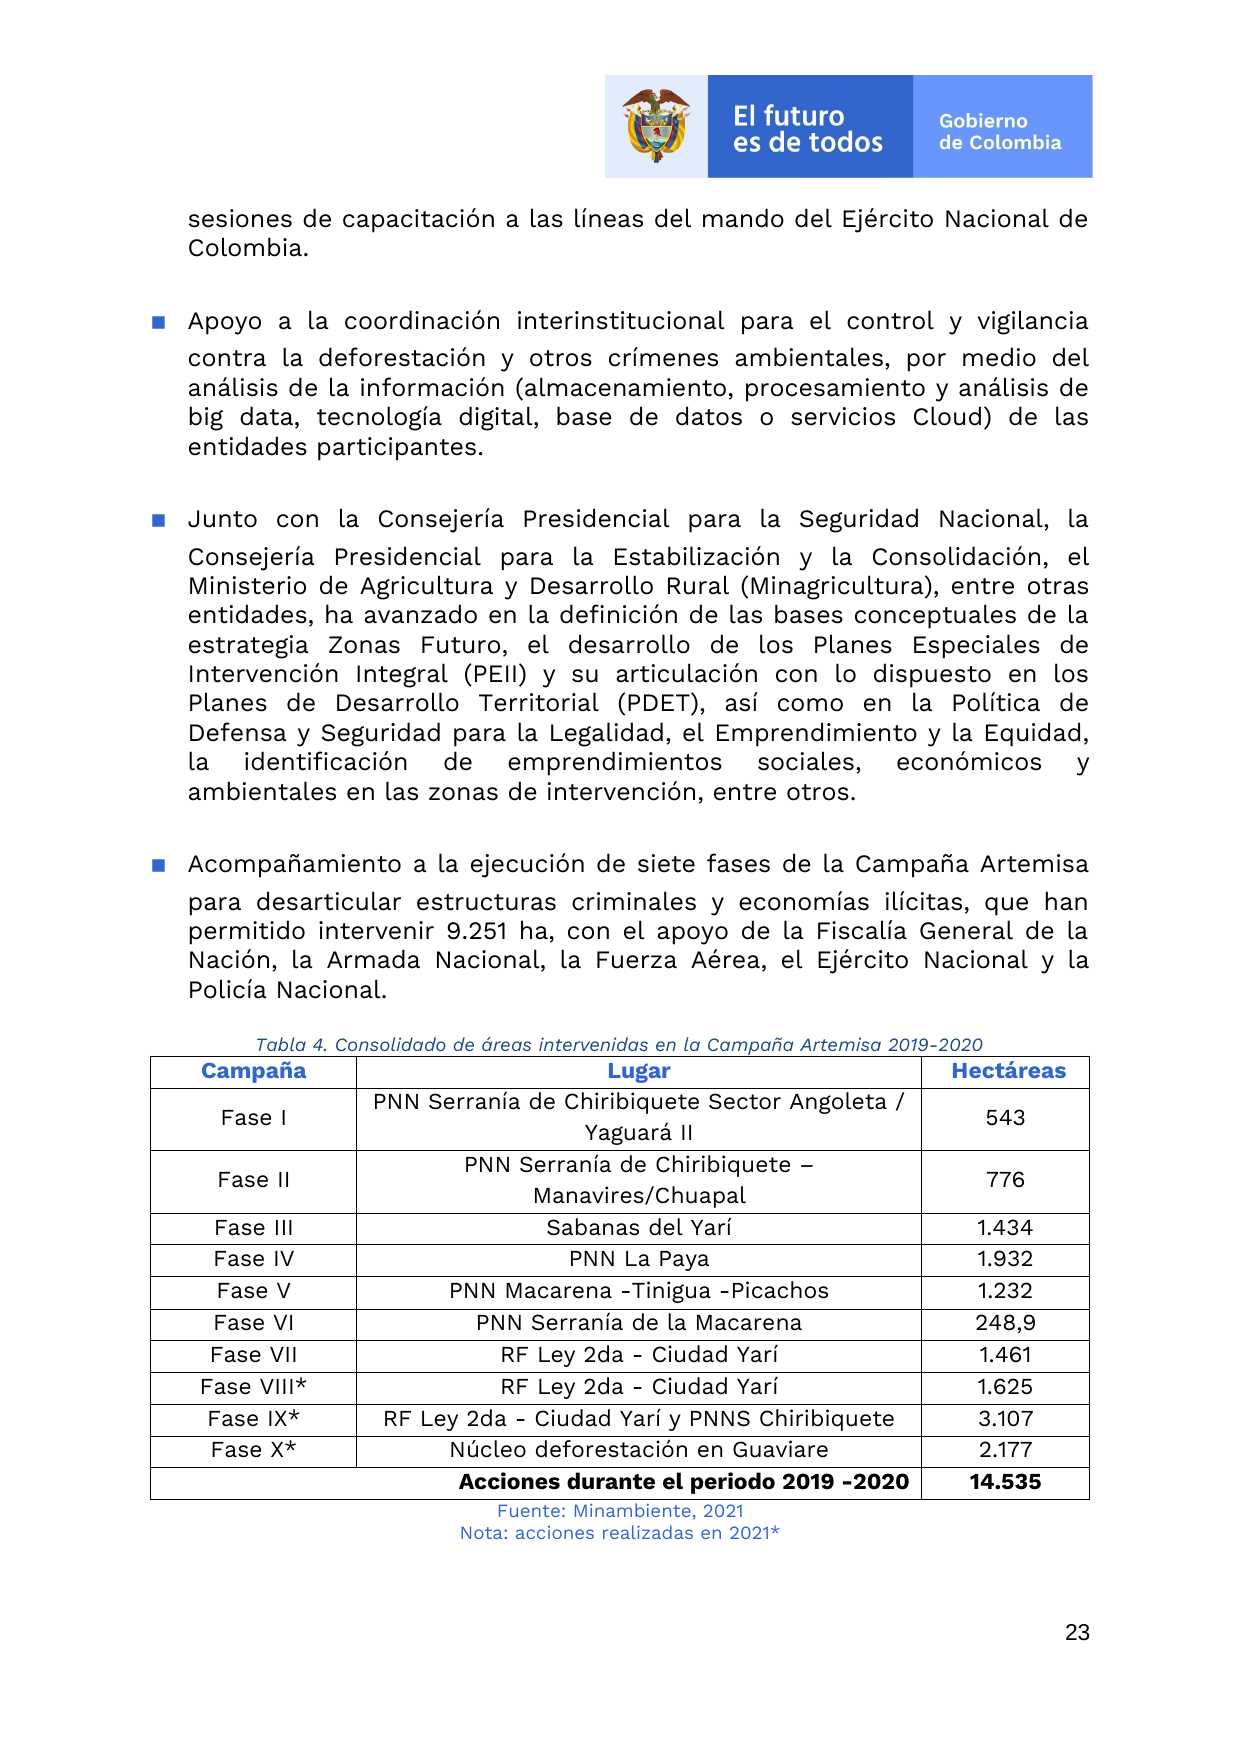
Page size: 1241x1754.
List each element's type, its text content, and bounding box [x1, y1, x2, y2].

table_header Campaña [151, 1057, 356, 1087]
table_cell 1.625 [922, 1373, 1089, 1404]
text Fuente: Minambiente, 2021 [150, 1500, 1090, 1522]
text Tabla 4. Consolidado de áreas intervenidas en la Campaña Artemisa 2019-2020 [150, 1034, 1090, 1056]
table_cell RF Ley 2da - Ciudad Yarí y PNNS Chiribiquete [357, 1405, 921, 1436]
table_cell 776 [922, 1151, 1089, 1213]
table_cell PNN Macarena -Tinigua -Picachos [357, 1277, 921, 1308]
table_cell Fase V [151, 1277, 356, 1308]
table_cell Núcleo deforestación en Guaviare [357, 1437, 921, 1467]
table_cell PNN Serranía de la Macarena [357, 1310, 921, 1340]
table_cell 2.177 [922, 1437, 1089, 1467]
table_cell 248,9 [922, 1310, 1089, 1340]
table_cell RF Ley 2da - Ciudad Yarí [357, 1373, 921, 1404]
list Acompañamiento a la ejecución de siete fases de la Campaña Artemisa para desarticular estructuras criminales y economías ilícitas, que han permitido intervenir 9.251 ha, con el apoyo de la Fiscalía General de la Nación, la Armada Nacional, la Fuerza Aérea, el Ejército Nacional y la Policía Nacional. [150, 836, 1090, 1004]
list Apoyo a la coordinación interinstitucional para el control y vigilancia contra la deforestación y otros crímenes ambientales, por medio del análisis de la información (almacenamiento, procesamiento y análisis de big data, tecnología digital, base de datos o servicios Cloud) de las entidades participantes. [150, 292, 1090, 461]
table_cell Fase IX* [151, 1405, 356, 1436]
picture [605, 75, 1093, 178]
table_cell PNN La Paya [357, 1245, 921, 1276]
table_cell Fase VIII* [151, 1373, 356, 1404]
table_cell 1.434 [922, 1214, 1089, 1244]
table_cell 1.232 [922, 1277, 1089, 1308]
table_cell 1.461 [922, 1341, 1089, 1372]
table_cell PNN Serranía de Chiribiquete – Manavires/Chuapal [357, 1151, 921, 1213]
table_cell 543 [922, 1089, 1089, 1150]
table_cell Fase III [151, 1214, 356, 1244]
table_header Hectáreas [922, 1057, 1089, 1087]
table_cell Fase I [151, 1089, 356, 1150]
table_cell Fase VI [151, 1310, 356, 1340]
table_cell Acciones durante el periodo 2019 -2020 [151, 1468, 921, 1499]
table_cell Fase II [151, 1151, 356, 1213]
table_cell Fase VII [151, 1341, 356, 1372]
table_cell 3.107 [922, 1405, 1089, 1436]
table_cell Fase X* [151, 1437, 356, 1467]
table_cell 1.932 [922, 1245, 1089, 1276]
list Junto con la Consejería Presidencial para la Seguridad Nacional, la Consejería Presidencial para la Estabilización y la Consolidación, el Ministerio de Agricultura y Desarrollo Rural (Minagricultura), entre otras entidades, ha avanzado en la definición de las bases conceptuales de la estrategia Zonas Futuro, el desarrollo de los Planes Especiales de Intervención Integral (PEII) y su articulación con lo dispuesto en los Planes de Desarrollo Territorial (PDET), así como en la Política de Defensa y Seguridad para la Legalidad, el Emprendimiento y la Equidad, la identificación de emprendimientos sociales, económicos y ambientales en las zonas de intervención, entre otros. [150, 491, 1090, 806]
table_cell RF Ley 2da - Ciudad Yarí [357, 1341, 921, 1372]
table_cell Sabanas del Yarí [357, 1214, 921, 1244]
table_cell Fase IV [151, 1245, 356, 1276]
table_cell 14.535 [922, 1468, 1089, 1499]
table_header Lugar [357, 1057, 921, 1087]
table_cell PNN Serranía de Chiribiquete Sector Angoleta / Yaguará II [357, 1089, 921, 1150]
text Nota: acciones realizadas en 2021* [150, 1522, 1090, 1544]
